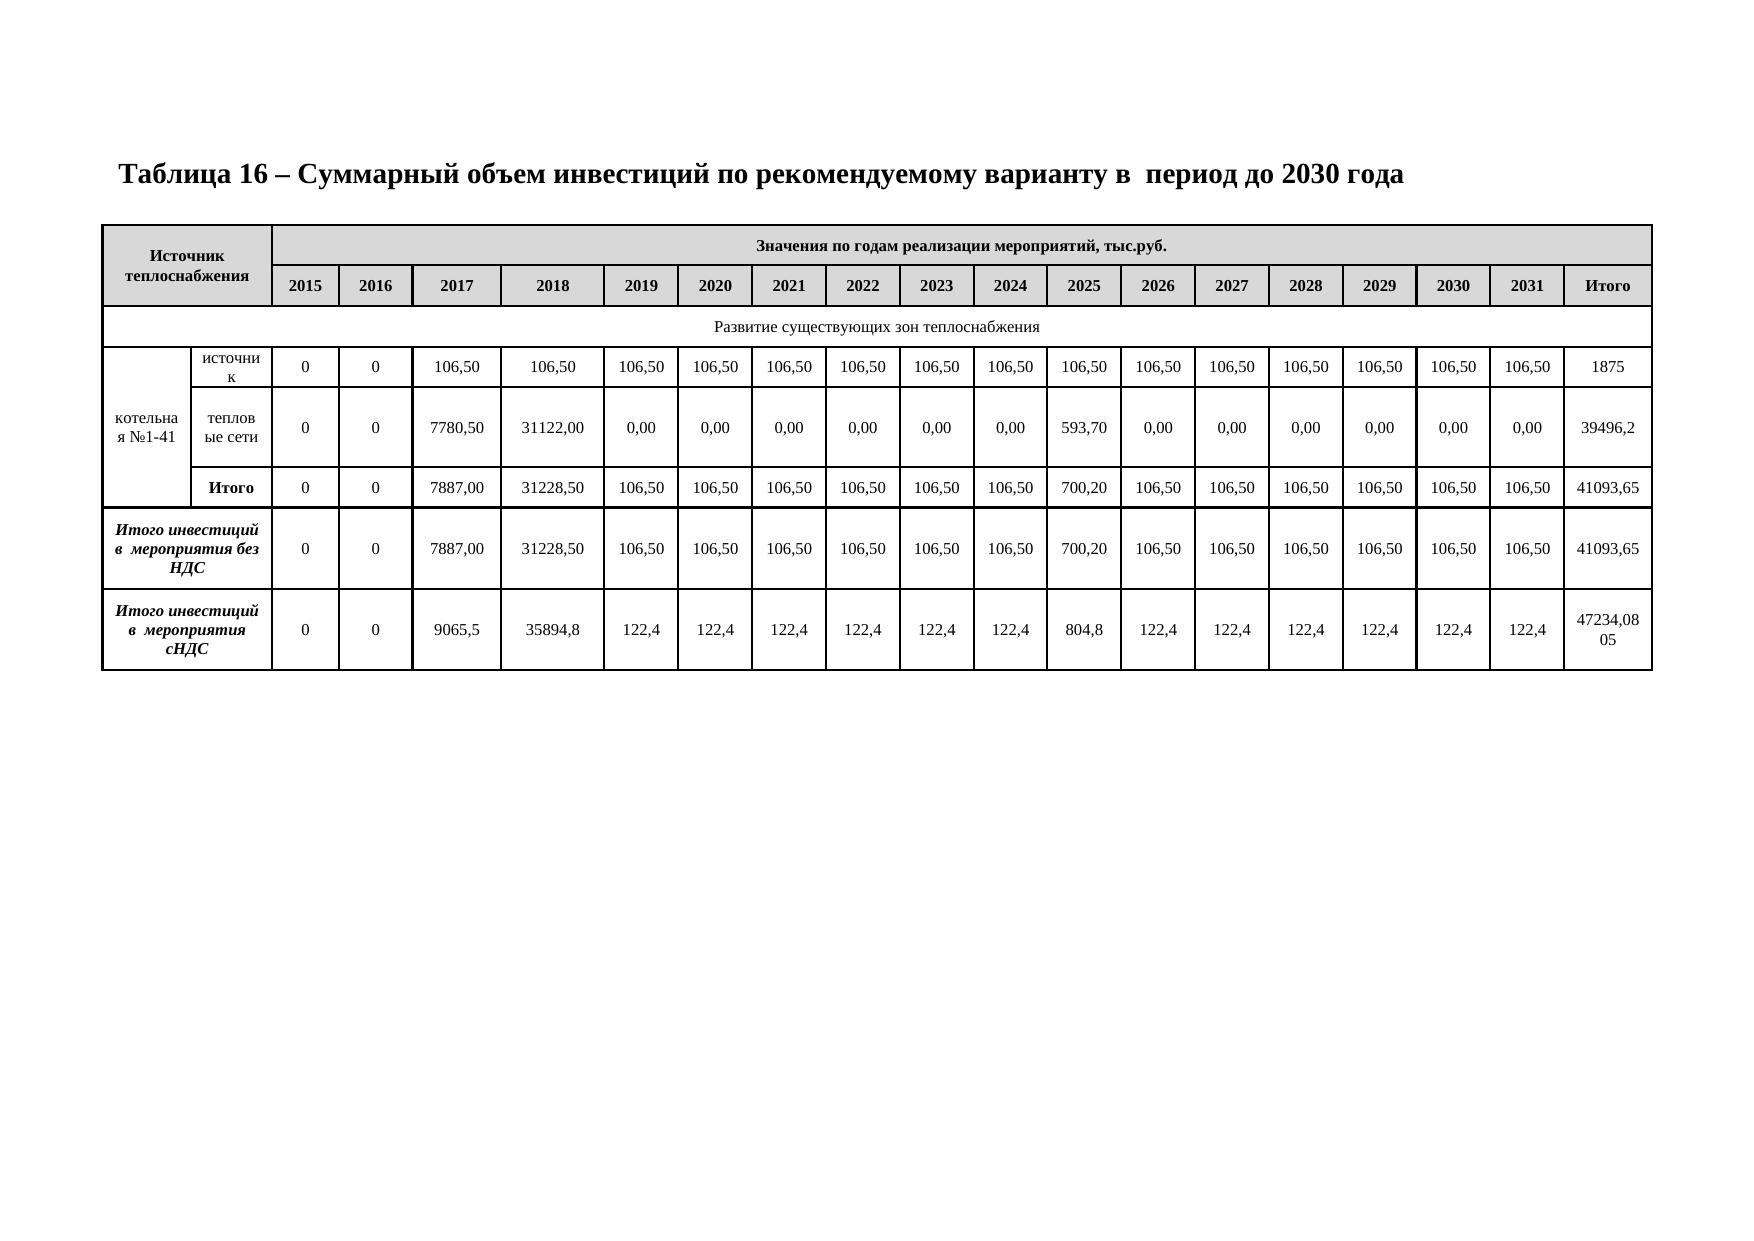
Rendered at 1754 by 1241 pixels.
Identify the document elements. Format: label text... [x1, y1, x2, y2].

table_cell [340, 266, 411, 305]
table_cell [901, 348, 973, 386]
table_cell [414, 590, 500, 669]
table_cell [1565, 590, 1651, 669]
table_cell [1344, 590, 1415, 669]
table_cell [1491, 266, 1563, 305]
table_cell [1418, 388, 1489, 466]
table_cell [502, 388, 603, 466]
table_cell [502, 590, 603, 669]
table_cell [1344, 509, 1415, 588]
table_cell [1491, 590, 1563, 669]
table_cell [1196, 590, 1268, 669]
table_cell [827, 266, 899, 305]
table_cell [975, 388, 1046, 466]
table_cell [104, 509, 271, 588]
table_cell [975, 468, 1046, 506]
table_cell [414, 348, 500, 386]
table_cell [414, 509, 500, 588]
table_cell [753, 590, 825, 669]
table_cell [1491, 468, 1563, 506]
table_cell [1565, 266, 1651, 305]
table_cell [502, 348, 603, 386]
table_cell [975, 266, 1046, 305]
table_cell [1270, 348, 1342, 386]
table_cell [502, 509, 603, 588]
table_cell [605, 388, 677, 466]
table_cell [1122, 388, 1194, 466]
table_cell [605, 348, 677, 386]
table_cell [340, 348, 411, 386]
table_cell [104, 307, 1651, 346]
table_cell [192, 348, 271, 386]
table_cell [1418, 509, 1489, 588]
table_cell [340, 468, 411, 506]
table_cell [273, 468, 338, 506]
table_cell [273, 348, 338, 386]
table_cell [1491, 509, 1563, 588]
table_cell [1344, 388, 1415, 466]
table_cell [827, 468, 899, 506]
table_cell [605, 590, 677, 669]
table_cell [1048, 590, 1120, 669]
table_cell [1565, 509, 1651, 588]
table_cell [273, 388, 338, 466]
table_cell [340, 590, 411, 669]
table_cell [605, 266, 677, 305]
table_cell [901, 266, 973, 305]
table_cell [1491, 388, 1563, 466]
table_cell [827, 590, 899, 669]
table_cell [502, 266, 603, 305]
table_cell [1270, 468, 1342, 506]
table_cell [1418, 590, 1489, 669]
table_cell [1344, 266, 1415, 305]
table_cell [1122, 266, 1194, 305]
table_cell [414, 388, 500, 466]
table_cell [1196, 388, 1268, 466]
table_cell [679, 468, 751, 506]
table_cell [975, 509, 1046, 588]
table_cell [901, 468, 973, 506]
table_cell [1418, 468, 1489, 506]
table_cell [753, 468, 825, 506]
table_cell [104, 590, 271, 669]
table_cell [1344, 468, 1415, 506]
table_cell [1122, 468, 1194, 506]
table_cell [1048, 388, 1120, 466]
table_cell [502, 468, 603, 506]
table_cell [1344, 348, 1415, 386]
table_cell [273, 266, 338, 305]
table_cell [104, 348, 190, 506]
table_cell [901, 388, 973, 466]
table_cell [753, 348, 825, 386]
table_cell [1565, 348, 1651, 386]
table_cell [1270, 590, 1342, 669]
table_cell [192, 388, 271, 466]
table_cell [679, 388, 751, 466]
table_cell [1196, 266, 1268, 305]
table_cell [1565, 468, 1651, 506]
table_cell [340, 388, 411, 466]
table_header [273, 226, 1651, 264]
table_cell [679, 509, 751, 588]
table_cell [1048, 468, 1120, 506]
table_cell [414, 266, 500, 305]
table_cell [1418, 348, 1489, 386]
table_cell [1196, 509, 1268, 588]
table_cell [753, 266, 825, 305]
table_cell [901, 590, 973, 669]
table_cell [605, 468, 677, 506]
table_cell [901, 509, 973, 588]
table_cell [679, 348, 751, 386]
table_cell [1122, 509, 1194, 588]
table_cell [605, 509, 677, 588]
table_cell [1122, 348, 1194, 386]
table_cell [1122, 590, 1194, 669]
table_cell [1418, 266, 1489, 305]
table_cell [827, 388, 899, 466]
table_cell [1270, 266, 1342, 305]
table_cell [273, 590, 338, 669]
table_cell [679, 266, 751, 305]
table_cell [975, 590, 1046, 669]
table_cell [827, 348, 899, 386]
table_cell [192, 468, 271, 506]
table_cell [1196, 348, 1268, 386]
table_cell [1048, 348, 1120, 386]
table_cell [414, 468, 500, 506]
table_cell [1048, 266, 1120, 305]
text Таблица 18 – Суммарный объем инвестиций по рекомендуемому варианту в период до 2030 года [118, 157, 1636, 190]
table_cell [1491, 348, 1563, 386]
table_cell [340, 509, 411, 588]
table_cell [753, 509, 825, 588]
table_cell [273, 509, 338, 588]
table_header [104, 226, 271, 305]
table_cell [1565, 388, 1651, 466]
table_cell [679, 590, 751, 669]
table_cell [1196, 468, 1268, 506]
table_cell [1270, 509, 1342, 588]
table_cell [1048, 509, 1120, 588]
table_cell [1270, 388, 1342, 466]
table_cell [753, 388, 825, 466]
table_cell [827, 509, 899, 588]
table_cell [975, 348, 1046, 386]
